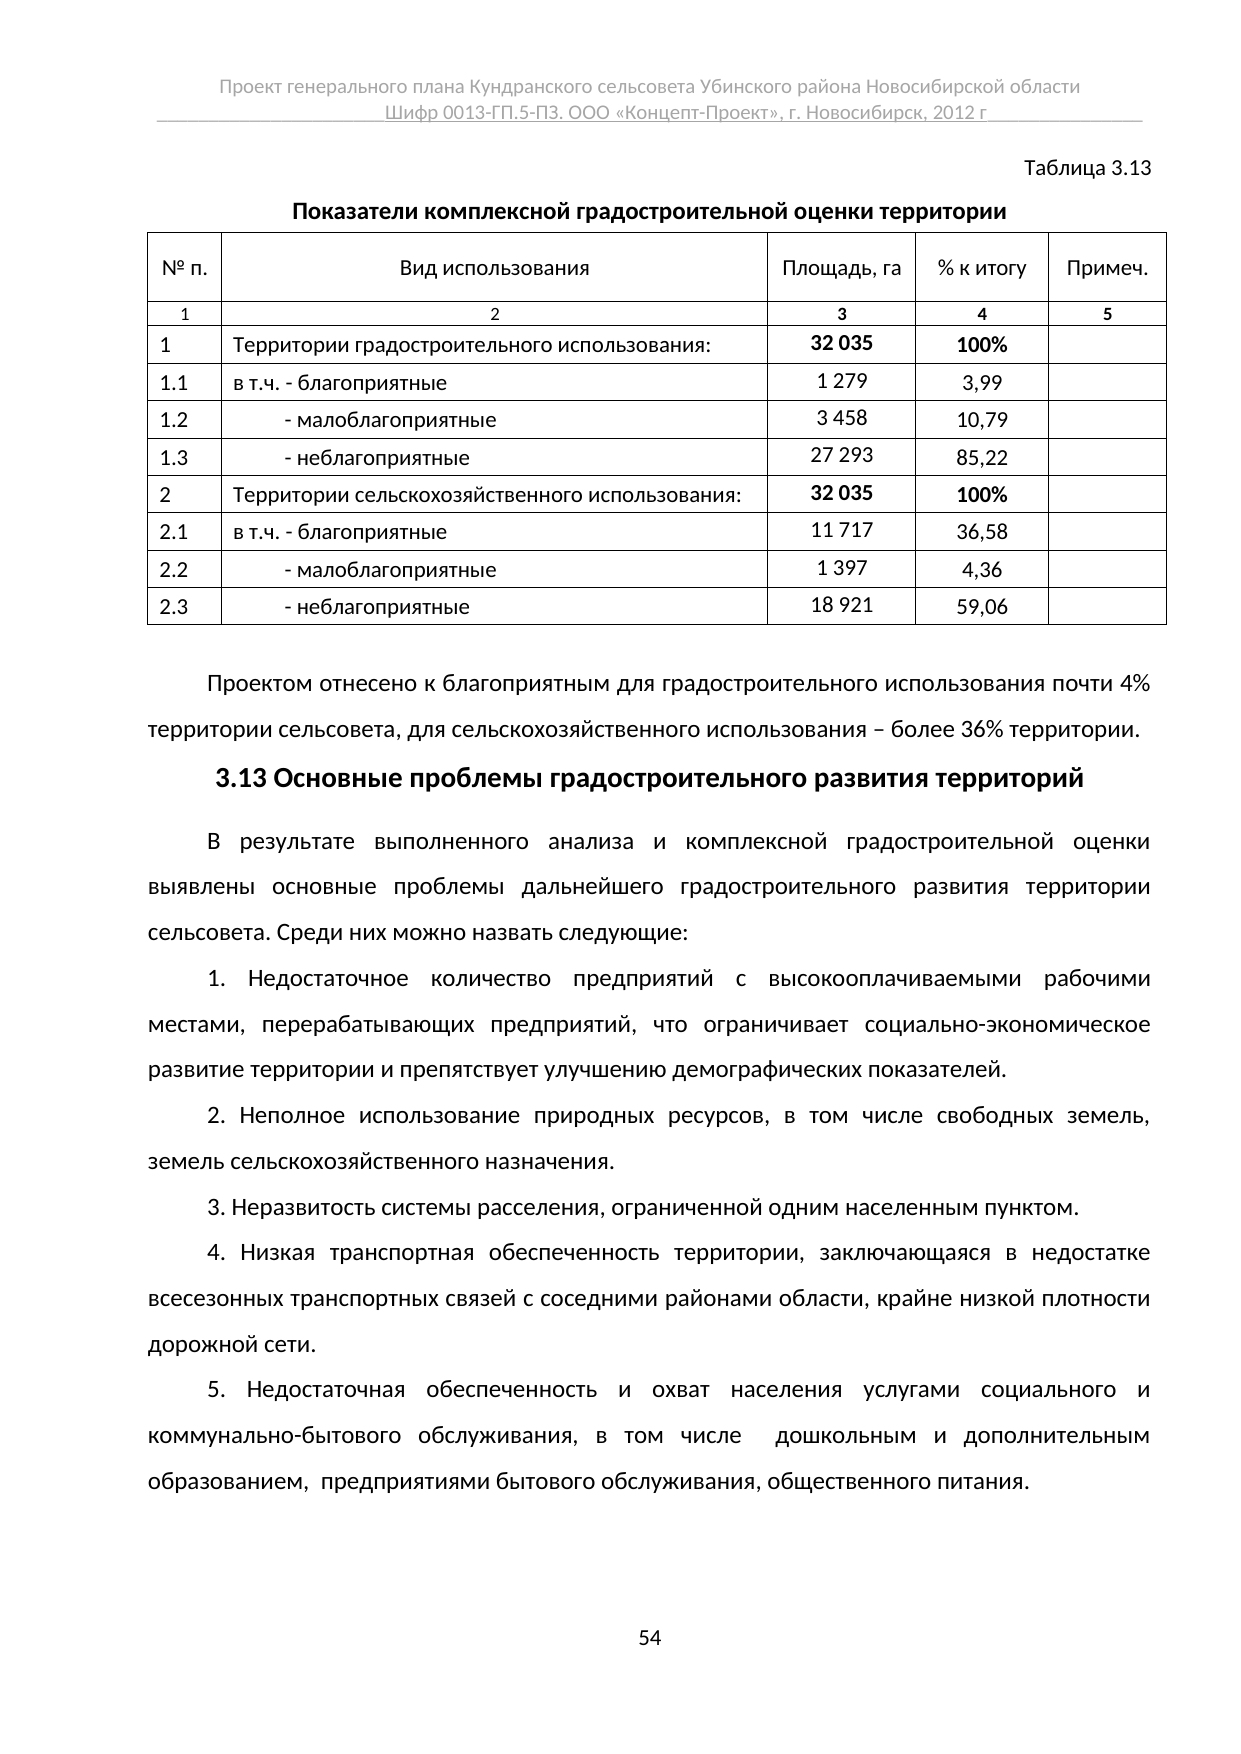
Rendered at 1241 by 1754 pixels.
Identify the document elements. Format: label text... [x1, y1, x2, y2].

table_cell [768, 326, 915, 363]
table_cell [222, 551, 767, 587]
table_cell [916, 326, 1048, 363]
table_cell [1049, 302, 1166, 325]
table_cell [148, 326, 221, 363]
text 1. Недостаточное количество предприятий с высокооплачиваемыми рабочими местами, перерабатывающих предприятий, что ограничивает социально-экономическое развитие территории и препятствует улучшению демографических показателей. [148, 962, 1152, 1084]
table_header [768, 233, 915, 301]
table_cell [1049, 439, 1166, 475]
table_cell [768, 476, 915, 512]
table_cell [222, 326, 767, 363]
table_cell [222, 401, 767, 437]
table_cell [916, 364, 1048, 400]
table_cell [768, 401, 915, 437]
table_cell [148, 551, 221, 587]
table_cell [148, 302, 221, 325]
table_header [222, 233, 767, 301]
text Показатели комплексной градостроительной оценки территории [148, 195, 1152, 226]
title Таблица 3.13 [148, 153, 1152, 181]
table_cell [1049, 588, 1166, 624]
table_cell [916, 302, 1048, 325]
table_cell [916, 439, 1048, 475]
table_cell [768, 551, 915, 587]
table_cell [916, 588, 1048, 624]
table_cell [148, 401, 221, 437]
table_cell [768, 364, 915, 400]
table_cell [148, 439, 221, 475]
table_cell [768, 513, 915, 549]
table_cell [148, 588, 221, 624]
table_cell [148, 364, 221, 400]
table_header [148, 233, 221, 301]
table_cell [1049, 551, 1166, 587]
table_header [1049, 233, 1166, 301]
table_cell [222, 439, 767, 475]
text 2. Неполное использование природных ресурсов, в том числе свободных земель, земель сельскохозяйственного назначения. [148, 1099, 1152, 1175]
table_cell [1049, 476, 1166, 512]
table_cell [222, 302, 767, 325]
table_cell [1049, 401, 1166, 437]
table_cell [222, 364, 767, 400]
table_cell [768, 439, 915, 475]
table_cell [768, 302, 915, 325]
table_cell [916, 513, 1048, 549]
text В результате выполненного анализа и комплексной градостроительной оценки выявлены основные проблемы дальнейшего градостроительного развития территории сельсовета. Среди них можно назвать следующие: [148, 825, 1152, 947]
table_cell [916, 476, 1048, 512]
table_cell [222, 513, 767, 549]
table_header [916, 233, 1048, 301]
text 4. Низкая транспортная обеспеченность территории, заключающаяся в недостатке всесезонных транспортных связей с соседними районами области, крайне низкой плотности дорожной сети. [148, 1236, 1152, 1358]
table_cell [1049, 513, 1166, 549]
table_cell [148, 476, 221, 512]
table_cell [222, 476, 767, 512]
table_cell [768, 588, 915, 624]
text 3. Неразвитость системы расселения, ограниченной одним населенным пунктом. [148, 1191, 1152, 1221]
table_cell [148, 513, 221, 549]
text 5. Недостаточная обеспеченность и охват населения услугами социального и коммунально-бытового обслуживания, в том числе дошкольным и дополнительным образованием, предприятиями бытового обслуживания, общественного питания. [148, 1373, 1152, 1496]
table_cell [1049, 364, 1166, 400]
text Проектом отнесено к благоприятным для градостроительного использования почти 4% территории сельсовета, для сельскохозяйственного использования – более 36% территории. [148, 667, 1152, 744]
subtitle 3.13 Основные проблемы градостроительного развития территорий [148, 759, 1152, 794]
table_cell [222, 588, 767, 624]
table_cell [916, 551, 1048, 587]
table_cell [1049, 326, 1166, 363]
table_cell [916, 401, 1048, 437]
